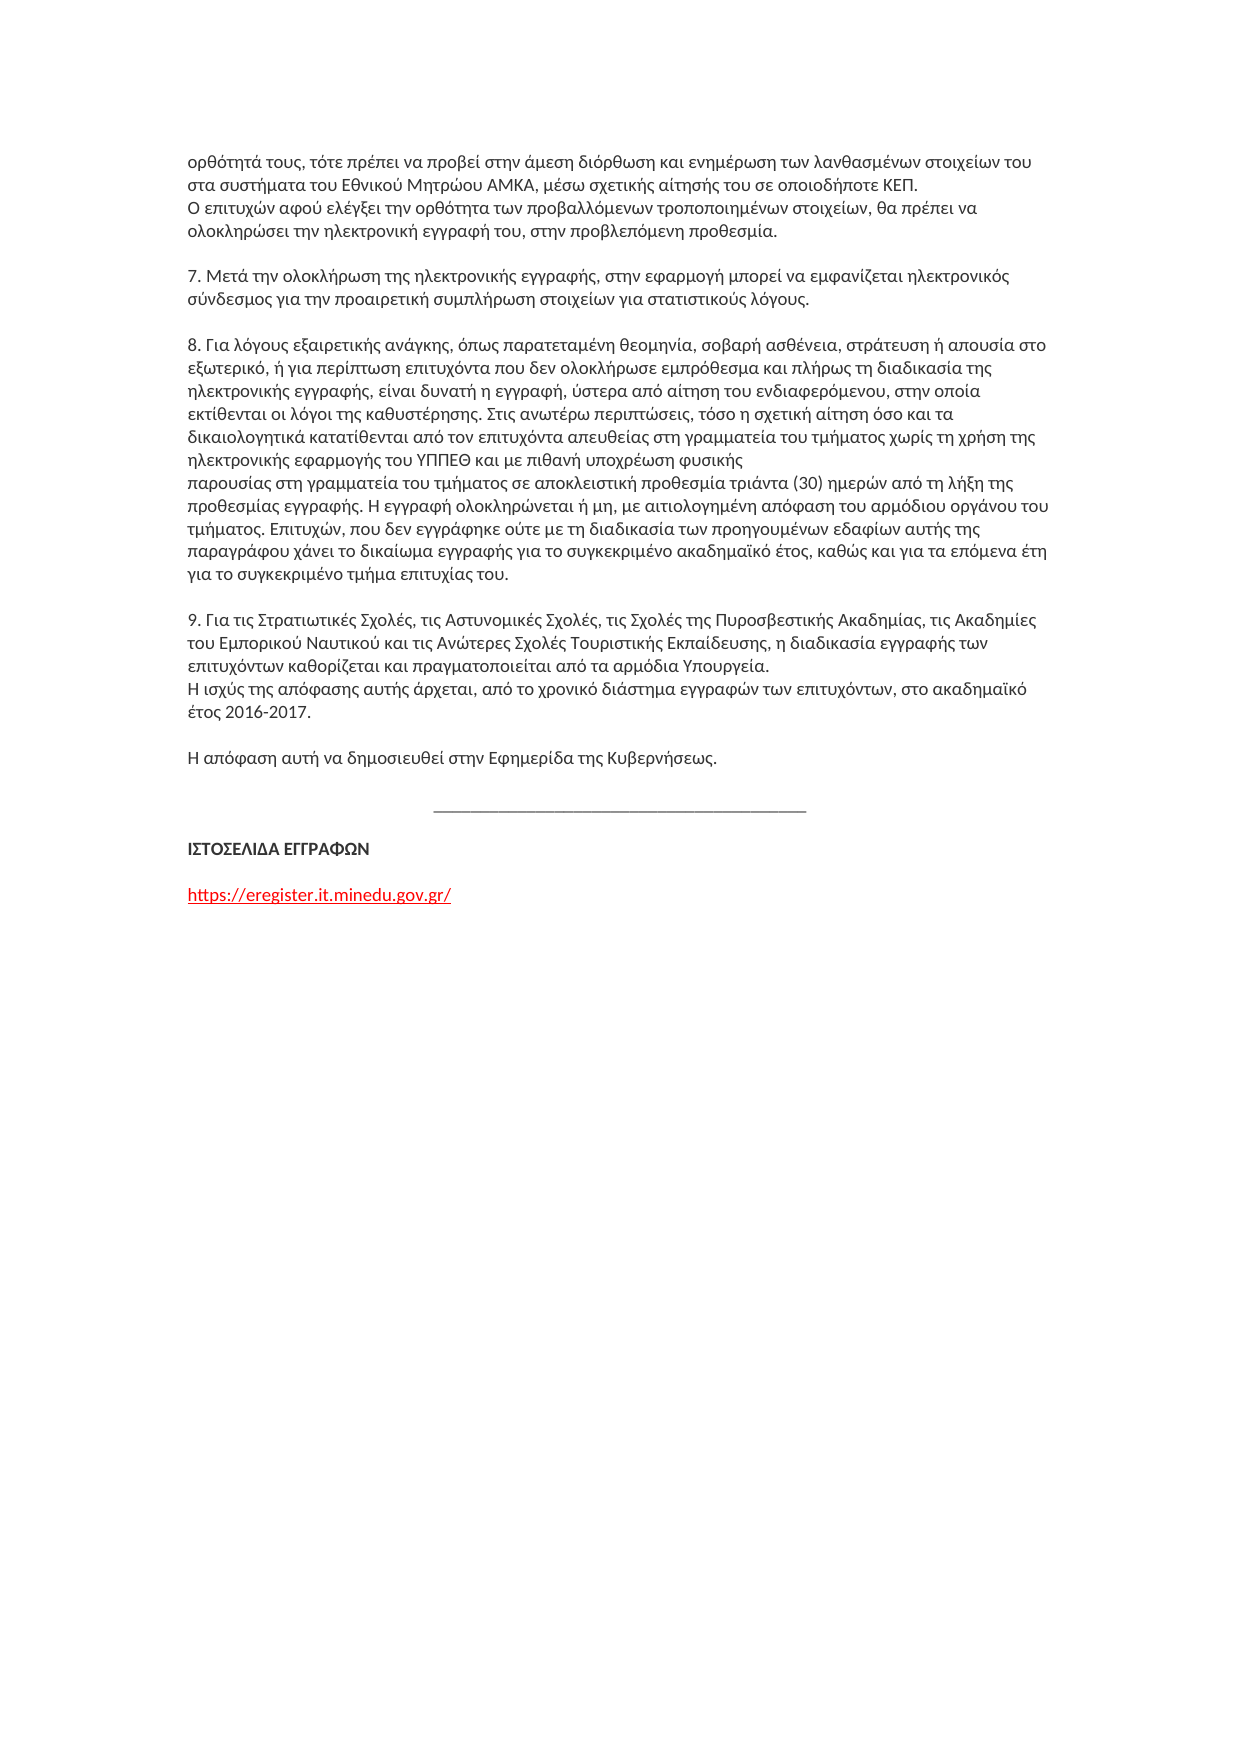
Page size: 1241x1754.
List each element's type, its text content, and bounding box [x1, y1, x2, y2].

text ________________________________________ [187, 792, 1053, 814]
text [187, 150, 1053, 792]
text ΙΣΤΟΣΕΛΙΔΑ ΕΓΓΡΑΦΩΝ https://eregister.it.minedu.gov.gr/ [187, 814, 1053, 906]
